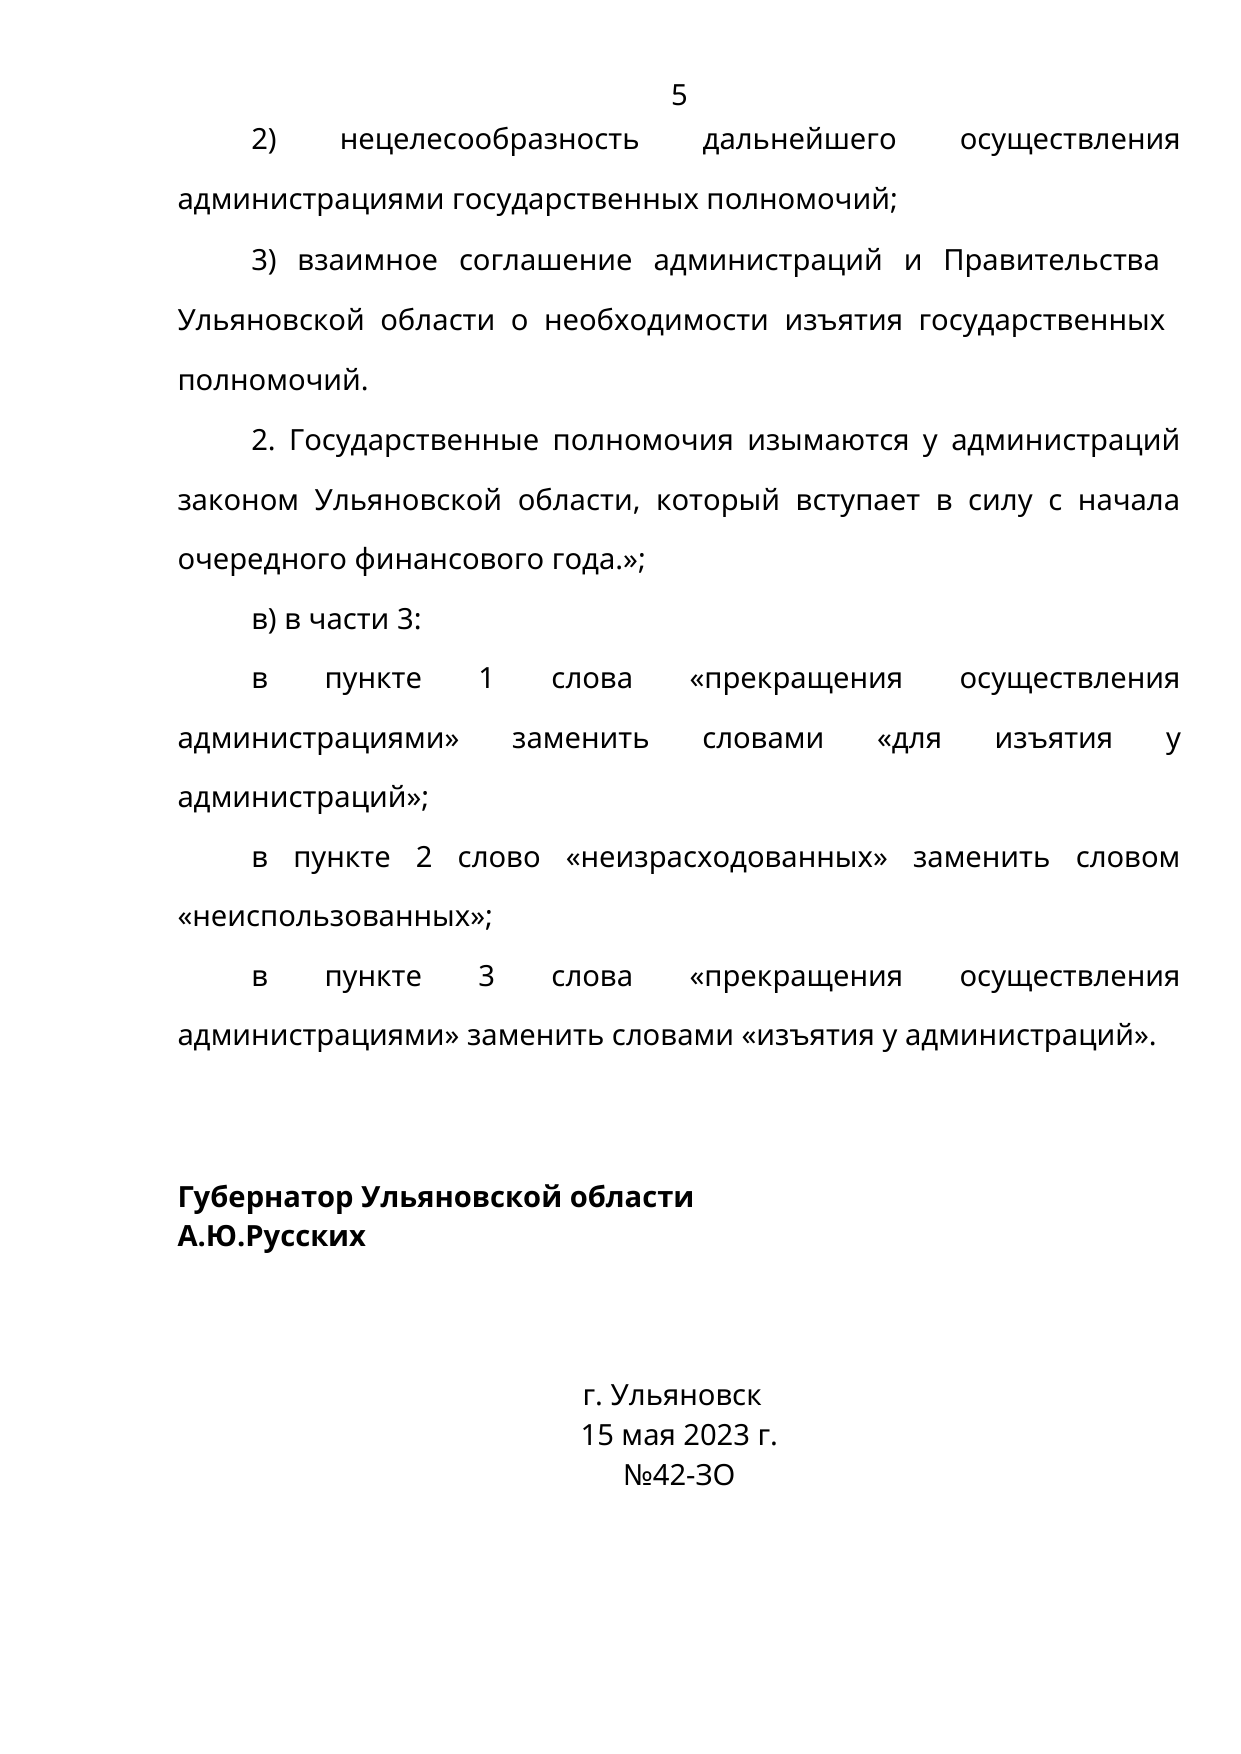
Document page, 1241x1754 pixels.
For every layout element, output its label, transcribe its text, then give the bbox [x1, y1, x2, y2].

text Губернатор Ульяновской области А.Ю.Русских [177, 1176, 1181, 1255]
text №42-ЗО [177, 1454, 1181, 1493]
text в пункте 1 слова «прекращения осуществления администрациями» заменить словами «для изъятия у администраций»; [177, 658, 1181, 816]
text в пункте 2 слово «неизрасходованных» заменить словом «неиспользованных»; [177, 836, 1181, 935]
text 2. Государственные полномочия изымаются у администраций законом Ульяновской области, который вступает в силу с начала очередного финансового года.»; [177, 420, 1181, 578]
text в) в части 3: [177, 598, 1181, 638]
text 2) нецелесообразность дальнейшего осуществления администрациями государственных полномочий; [177, 118, 1181, 218]
text г. Ульяновск [177, 1374, 1167, 1414]
text в пункте 3 слова «прекращения осуществления администрациями» заменить словами «изъятия у администраций». [177, 955, 1181, 1054]
text 15 мая 2023 г. [177, 1414, 1181, 1454]
text 3) взаимное соглашение администраций и Правительства Ульяновской области о необходимости изъятия государственных полномочий. [177, 239, 1181, 399]
